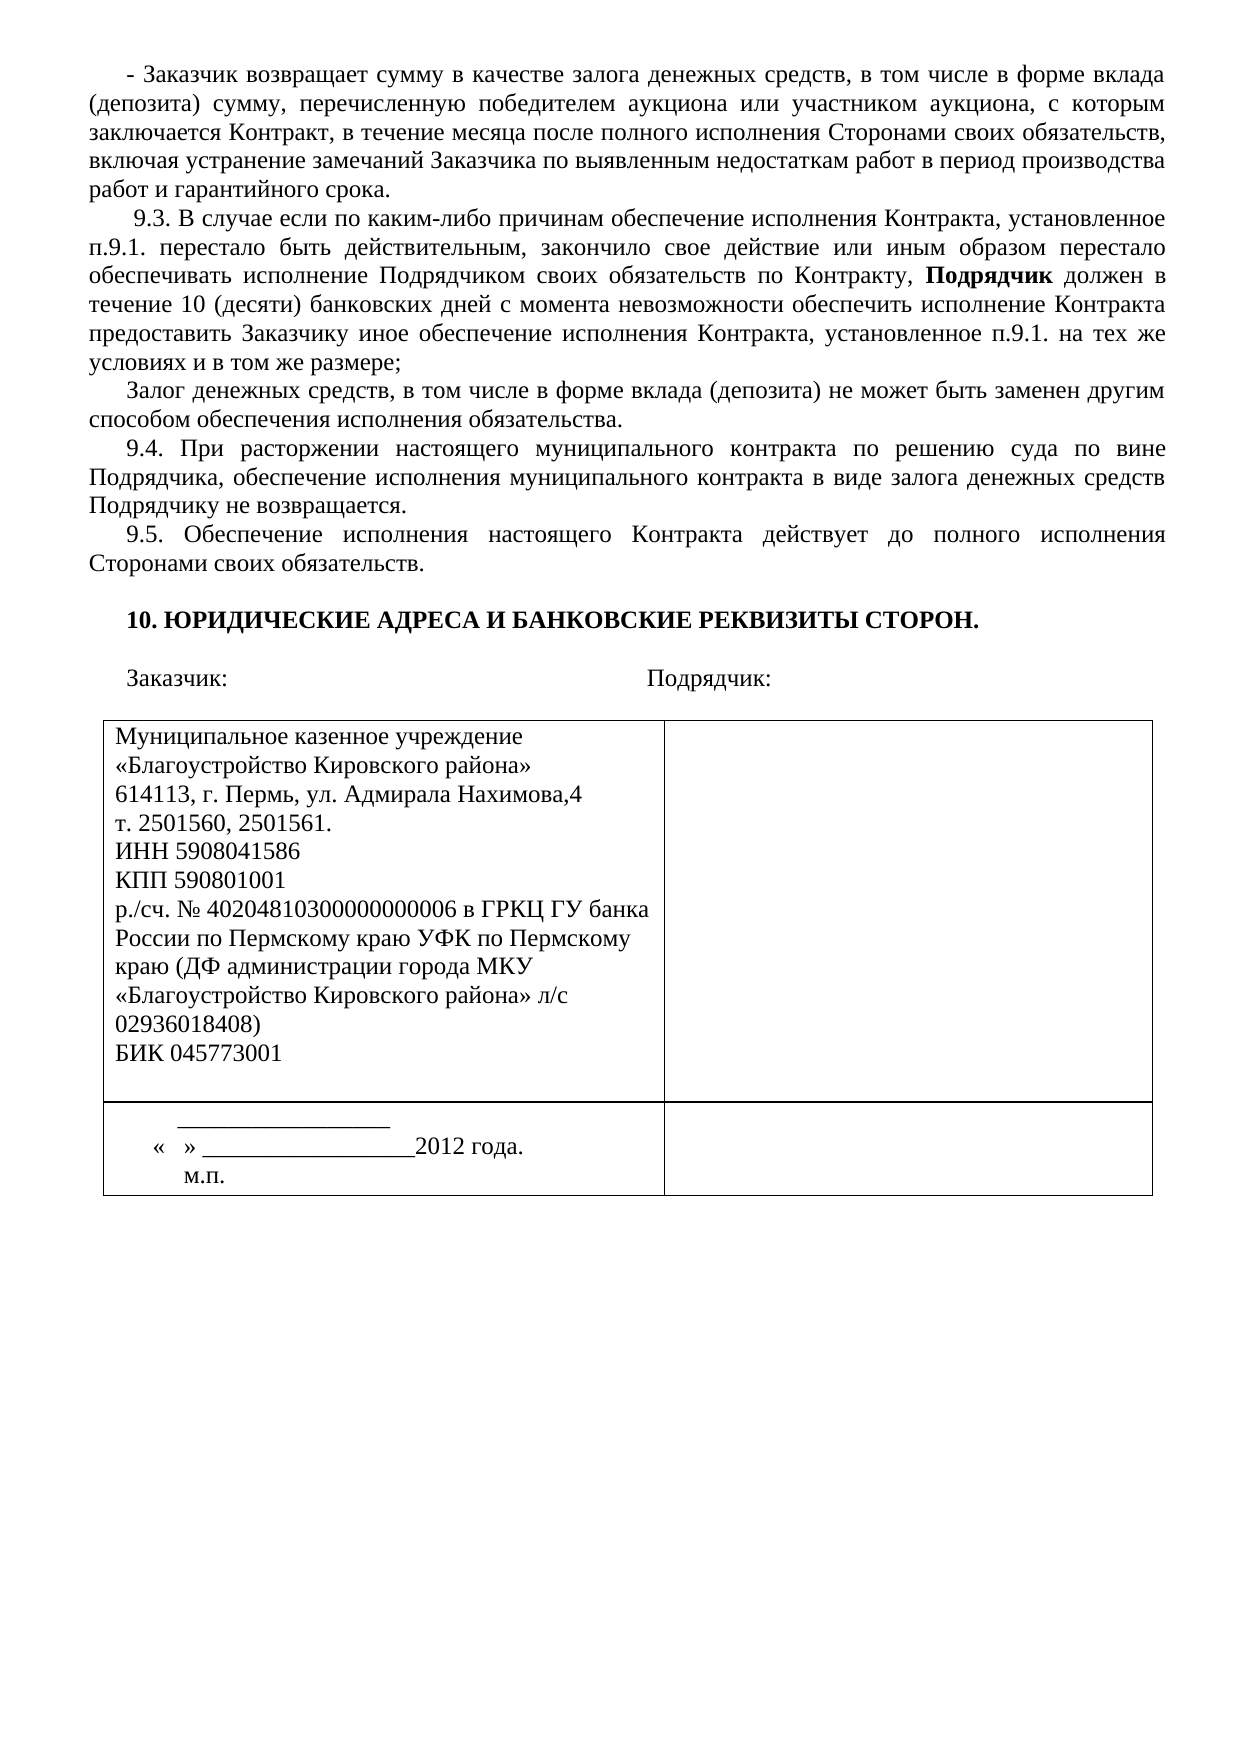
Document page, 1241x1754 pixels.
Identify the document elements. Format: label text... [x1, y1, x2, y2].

table_cell _________________ « » _________________2012 года. м.п. [104, 1103, 664, 1195]
text 10. ЮРИДИЧЕСКИЕ АДРЕСА И БАНКОВСКИЕ РЕКВИЗИТЫ СТОРОН. [89, 605, 1167, 634]
table_header [665, 721, 1152, 1101]
text Залог денежных средств, в том числе в форме вклада (депозита) не может быть заменен другим способом обеспечения исполнения обязательства. [89, 375, 1167, 433]
text 9.4. При расторжении настоящего муниципального контракта по решению суда по вине Подрядчика, обеспечение исполнения муниципального контракта в виде залога денежных средств Подрядчику не возвращается. [89, 433, 1167, 519]
text 9.3. В случае если по каким-либо причинам обеспечение исполнения Контракта, установленное п.9.1. перестало быть действительным, закончило свое действие или иным образом перестало обеспечивать исполнение Подрядчиком своих обязательств по Контракту, Подрядчик должен в течение 10 (десяти) банковских дней с момента невозможности обеспечить исполнение Контракта предоставить Заказчику иное обеспечение исполнения Контракта, установленное п.9.1. на тех же условиях и в том же размере; [89, 203, 1167, 375]
text - Заказчик возвращает сумму в качестве залога денежных средств, в том числе в форме вклада (депозита) сумму, перечисленную победителем аукциона или участником аукциона, с которым заключается Контракт, в течение месяца после полного исполнения Сторонами своих обязательств, включая устранение замечаний Заказчика по выявленным недостаткам работ в период производства работ и гарантийного срока. [89, 59, 1167, 203]
text 9.5. Обеспечение исполнения настоящего Контракта действует до полного исполнения Сторонами своих обязательств. [89, 519, 1167, 577]
text Заказчик: Подрядчик: [89, 663, 1167, 692]
table_header Муниципальное казенное учреждение «Благоустройство Кировского района» 614113, г. Пермь, ул. Адмирала Нахимова,4 т. 2501560, 2501561. ИНН 5908041586 КПП 590801001 р./сч. № 40204810300000000006 в ГРКЦ ГУ банка России по Пермскому краю УФК по Пермскому краю (ДФ администрации города МКУ «Благоустройство Кировского района» л/с 02936018408) БИК 045773001 [104, 721, 664, 1101]
table_cell [665, 1103, 1152, 1195]
